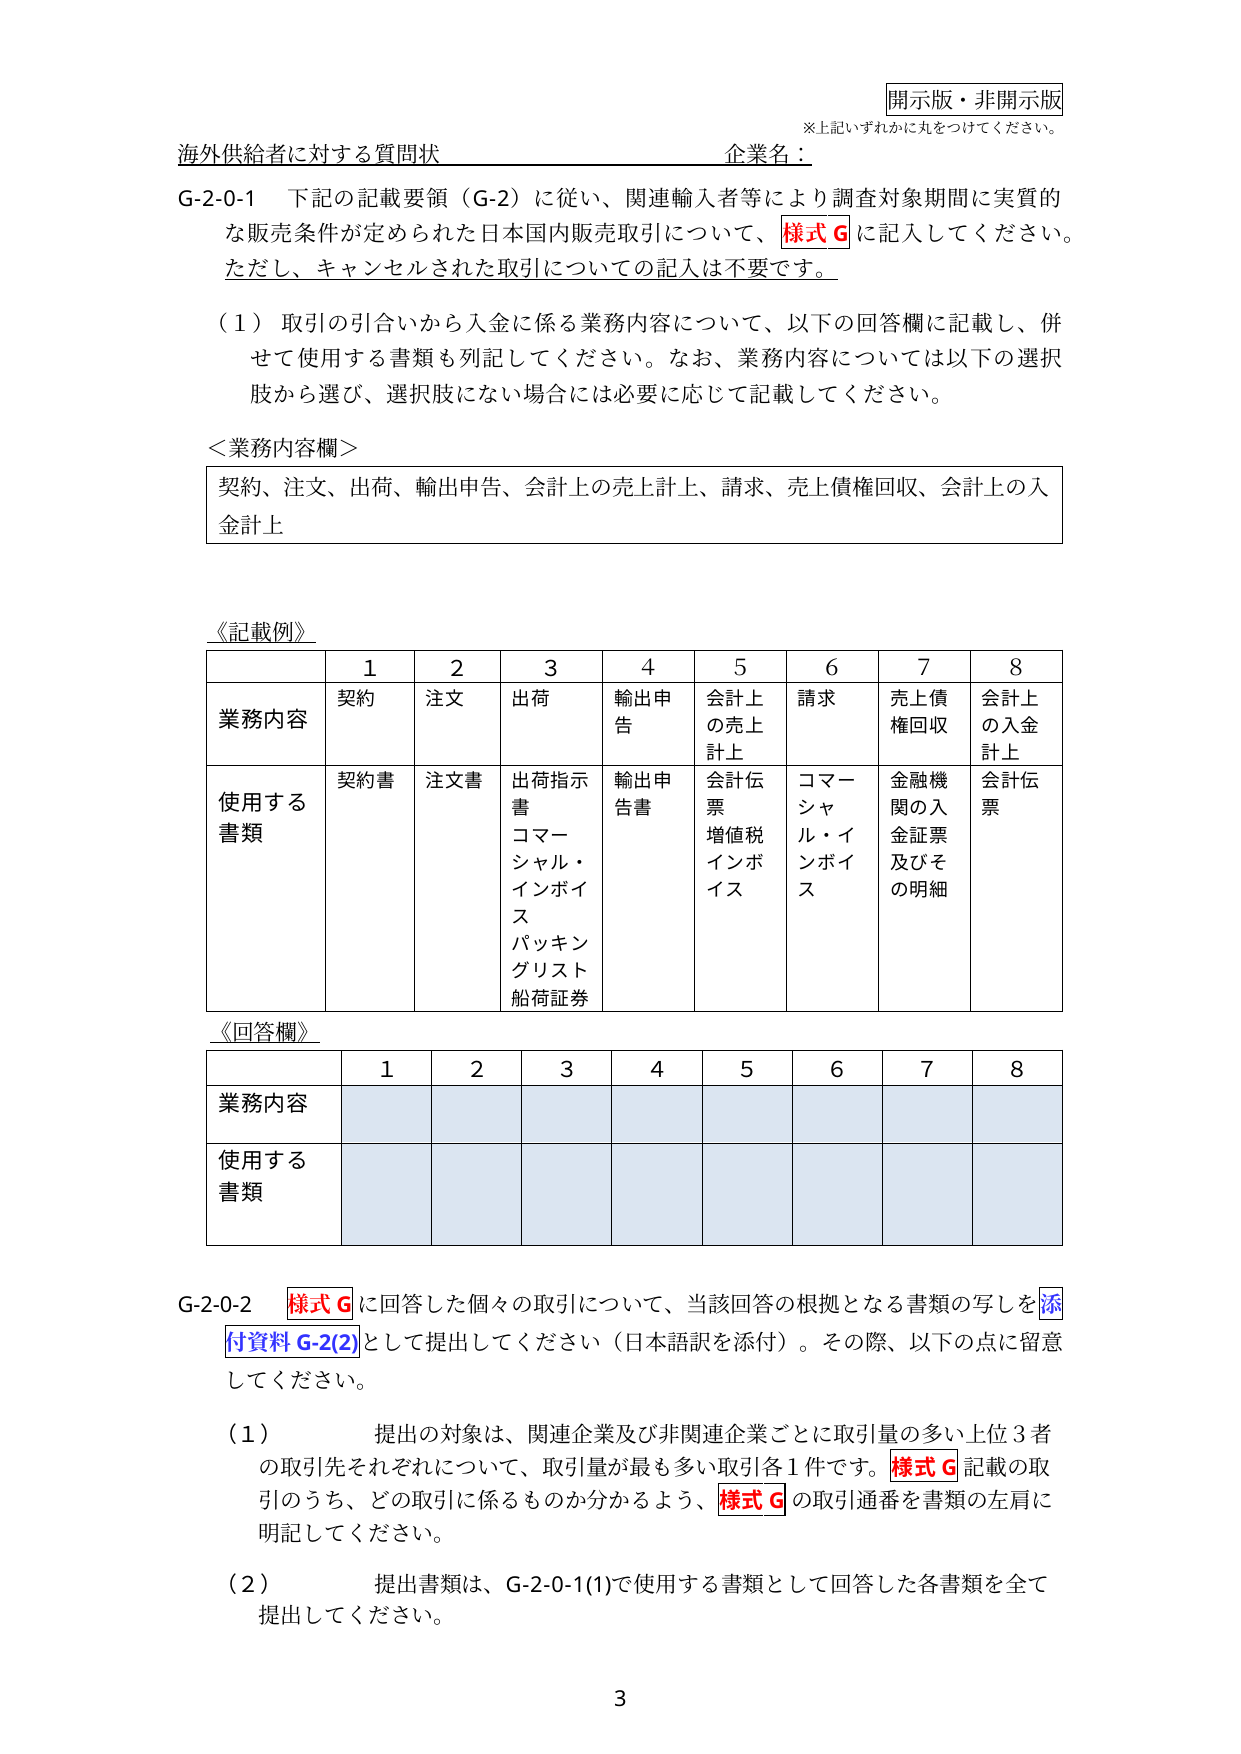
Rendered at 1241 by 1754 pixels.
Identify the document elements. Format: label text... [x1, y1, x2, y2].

table_cell 契約 [326, 683, 414, 765]
table_cell [432, 1144, 521, 1245]
table_cell 業務内容 [207, 683, 325, 765]
list 取引の引合いから入金に係る業務内容について、以下の回答欄に記載し、併せて使用する書類も列記してください。なお、業務内容については以下の選択肢から選び、選択肢にない場合には必要に応じて記載してください。 [207, 303, 1063, 409]
table_cell [703, 1086, 792, 1142]
table_header ８ [973, 1051, 1062, 1085]
table_cell [703, 1144, 792, 1245]
table_cell [883, 1086, 972, 1142]
table_cell [342, 1144, 431, 1245]
table_cell 契約書 [326, 766, 414, 1011]
table_cell [612, 1086, 702, 1142]
table_header ３ [522, 1051, 611, 1085]
table_cell [432, 1086, 521, 1142]
subtitle 様式Gに回答した個々の取引について、当該回答の根拠となる書類の写しを添付資料G-2(2)として提出してください（日本語訳を添付）。その際、以下の点に留意してください。 [177, 1284, 1063, 1398]
list 提出の対象は、関連企業及び非関連企業ごとに取引量の多い上位３者の取引先それぞれについて、取引量が最も多い取引各１件です。様式G記載の取引のうち、どの取引に係るものか分かるよう、様式Gの取引通番を書類の左肩に明記してください。 [215, 1417, 1063, 1548]
text ＜業務内容欄＞ [207, 428, 1063, 466]
table_header ２ [415, 651, 500, 682]
table_cell 出荷指示書 コマーシャル・インボイス パッキングリスト 船荷証券 [501, 766, 602, 1011]
table_cell 輸出申告 [603, 683, 694, 765]
table_header １ [326, 651, 414, 682]
table_header ４ [603, 651, 694, 682]
table_cell 会計上の売上計上 [695, 683, 786, 765]
table_header [207, 651, 325, 682]
table_cell 注文書 [415, 766, 500, 1011]
table_cell 注文 [415, 683, 500, 765]
table_header ５ [703, 1051, 792, 1085]
table_header ２ [432, 1051, 521, 1085]
table_cell [973, 1144, 1062, 1245]
table_cell [522, 1144, 611, 1245]
table_header [207, 1051, 341, 1085]
table_cell 金融機関の入金証票及びその明細 [879, 766, 970, 1011]
table_cell 使用する書類 [207, 1144, 341, 1245]
table_cell [522, 1086, 611, 1142]
table_header ８ [971, 651, 1062, 682]
table_header 契約、注文、出荷、輸出申告、会計上の売上計上、請求、売上債権回収、会計上の入金計上 [207, 467, 1062, 543]
table_cell 使用する書類 [207, 766, 325, 1011]
text 《記載例》 [207, 612, 1063, 649]
table_cell コマーシャル・インボイス [787, 766, 878, 1011]
table_header ３ [501, 651, 602, 682]
table_cell 会計伝票 [971, 766, 1062, 1011]
table_cell 会計上の入金計上 [971, 683, 1062, 765]
table_cell 売上債権回収 [879, 683, 970, 765]
table_header ７ [883, 1051, 972, 1085]
table_header ６ [793, 1051, 882, 1085]
table_cell [342, 1086, 431, 1142]
table_cell [883, 1144, 972, 1245]
table_cell [973, 1086, 1062, 1142]
table_cell 請求 [787, 683, 878, 765]
list 提出書類は、G-2-0-1(1)で使用する書類として回答した各書類を全て提出してください。 [215, 1567, 1063, 1630]
table_header ５ [695, 651, 786, 682]
table_header ７ [879, 651, 970, 682]
table_header ４ [612, 1051, 702, 1085]
table_cell 輸出申告書 [603, 766, 694, 1011]
table_cell [793, 1144, 882, 1245]
table_header １ [342, 1051, 431, 1085]
table_cell 会計伝票 増値税インボイス [695, 766, 786, 1011]
table_cell [793, 1086, 882, 1142]
table_cell [612, 1144, 702, 1245]
text 《回答欄》 [177, 1012, 1063, 1049]
table_header ６ [787, 651, 878, 682]
table_cell 出荷 [501, 683, 602, 765]
table_cell 業務内容 [207, 1086, 341, 1142]
list 下記の記載要領（G-2）に従い、関連輸入者等により調査対象期間に実質的な販売条件が定められた日本国内販売取引について、様式Gに記入してください。ただし、キャンセルされた取引についての記入は不要です。 [177, 178, 1063, 284]
